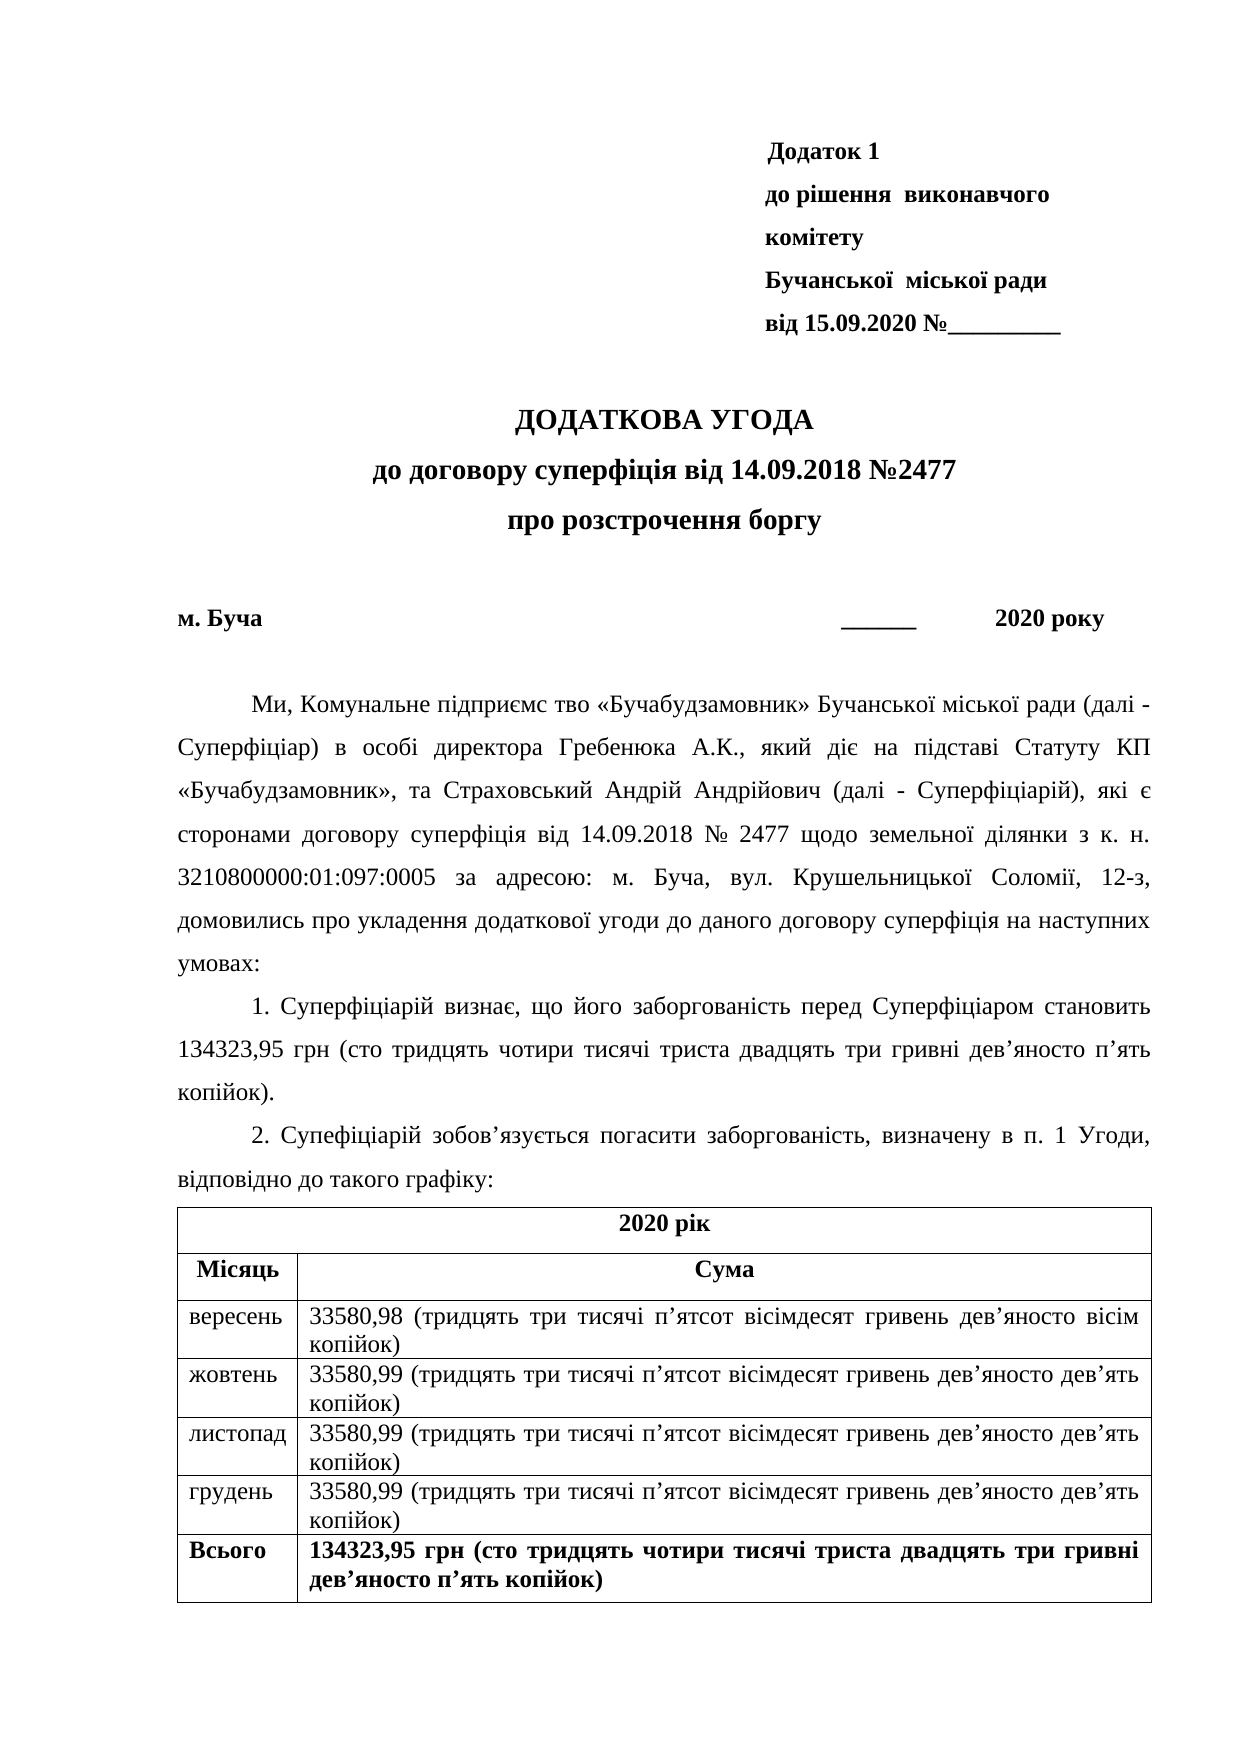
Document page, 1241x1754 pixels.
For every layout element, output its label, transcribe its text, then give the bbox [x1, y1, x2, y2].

table_cell жовтень [178, 1359, 297, 1417]
table_cell Місяць [178, 1254, 297, 1300]
table_cell 33580,99 (тридцять три тисячі п’ятсот вісімдесят гривень дев’яносто дев’ять копійок) [298, 1359, 1151, 1417]
table_cell Сума [298, 1254, 1151, 1300]
text м. Буча ______ 2020 року [177, 603, 1152, 632]
table_cell листопад [178, 1418, 297, 1475]
text комітету [177, 222, 1152, 251]
table_cell 33580,98 (тридцять три тисячі п’ятсот вісімдесят гривень дев’яносто вісім копійок) [298, 1301, 1151, 1358]
text до договору суперфіція від 14.09.2018 №2477 [177, 452, 1152, 486]
text до рішення виконавчого [177, 179, 1152, 208]
text ДОДАТКОВА УГОДА [177, 402, 1152, 435]
table_cell 33580,99 (тридцять три тисячі п’ятсот вісімдесят гривень дев’яносто дев’ять копійок) [298, 1418, 1151, 1475]
table_cell грудень [178, 1476, 297, 1534]
text 1. Суперфіціарій визнає, що його заборгованість перед Суперфіціаром становить 134323,95 грн (сто тридцять чотири тисячі триста двадцять три гривні дев’яносто п’ять копійок). [177, 991, 1152, 1106]
text Ми, Комунальне підприємс тво «Бучабудзамовник» Бучанської міської ради (далі - Суперфіціар) в особі директора Гребенюка А.К., який діє на підставі Статуту КП «Бучабудзамовник», та Страховський Андрій Андрійович (далі - Суперфіціарій), які є сторонами договору суперфіція від 14.09.2018 № 2477 щодо земельної ділянки з к. н. 3210800000:01:097:0005 за адресою: м. Буча, вул. Крушельницької Соломії, 12-з, домовились про укладення додаткової угоди до даного договору суперфіція на наступних умовах: [177, 689, 1152, 977]
table_cell 33580,99 (тридцять три тисячі п’ятсот вісімдесят гривень дев’яносто дев’ять копійок) [298, 1476, 1151, 1534]
table_header 2020 рік [178, 1208, 1151, 1253]
table_cell 134323,95 грн (сто тридцять чотири тисячі триста двадцять три гривні дев’яносто п’ять копійок) [298, 1535, 1151, 1602]
text про розстрочення боргу [177, 502, 1152, 536]
table_cell вересень [178, 1301, 297, 1358]
text Додаток 1 [693, 136, 1152, 165]
text Бучанської міської ради [177, 265, 1152, 294]
text 2. Супефіціарій зобов’язується погасити заборгованість, визначену в п. 1 Угоди, відповідно до такого графіку: [177, 1121, 1152, 1192]
table_cell Всього [178, 1535, 297, 1602]
text від 15.09.2020 №_________ [177, 308, 1152, 337]
